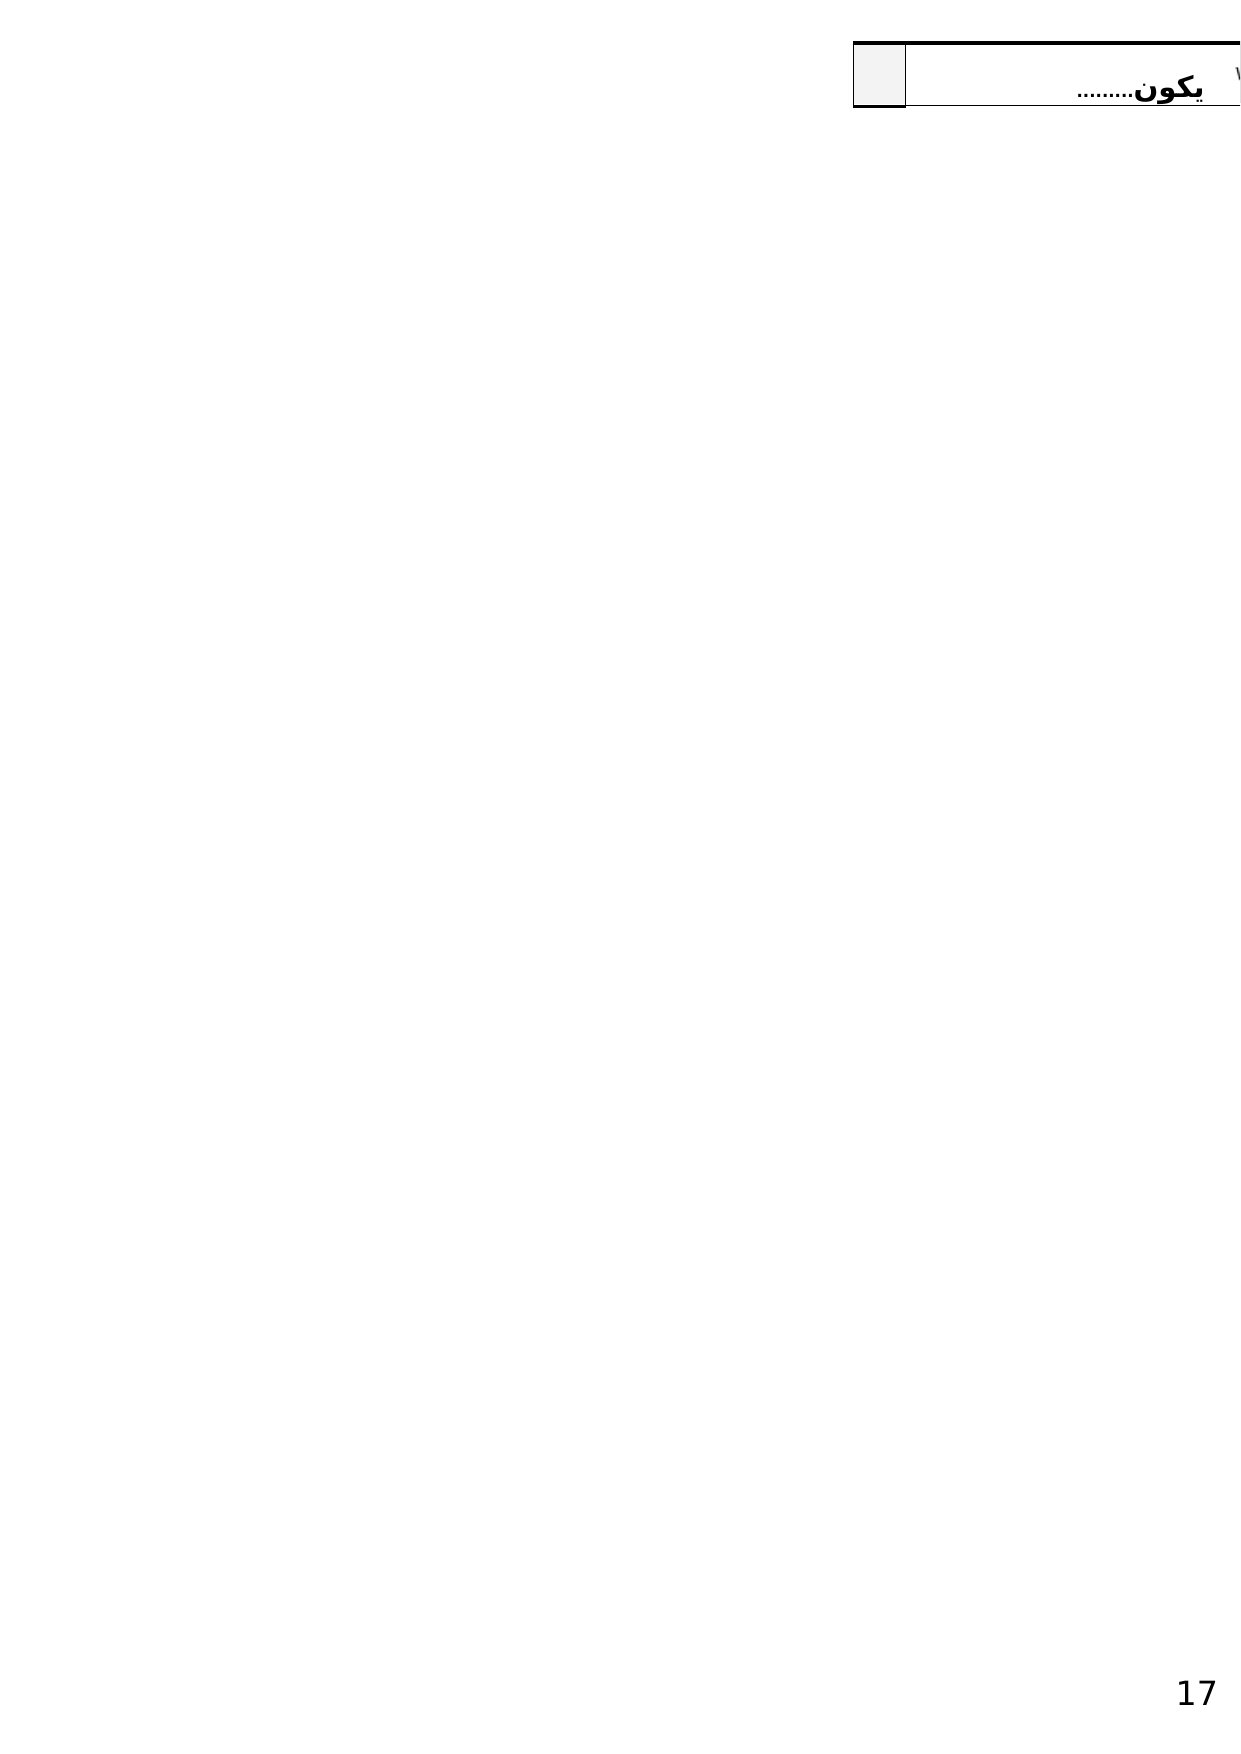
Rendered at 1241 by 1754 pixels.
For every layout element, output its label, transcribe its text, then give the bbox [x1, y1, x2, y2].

table_cell مسقط المتجه على المتجه يكون......... [906, 45, 1240, 104]
table_cell [854, 45, 905, 104]
